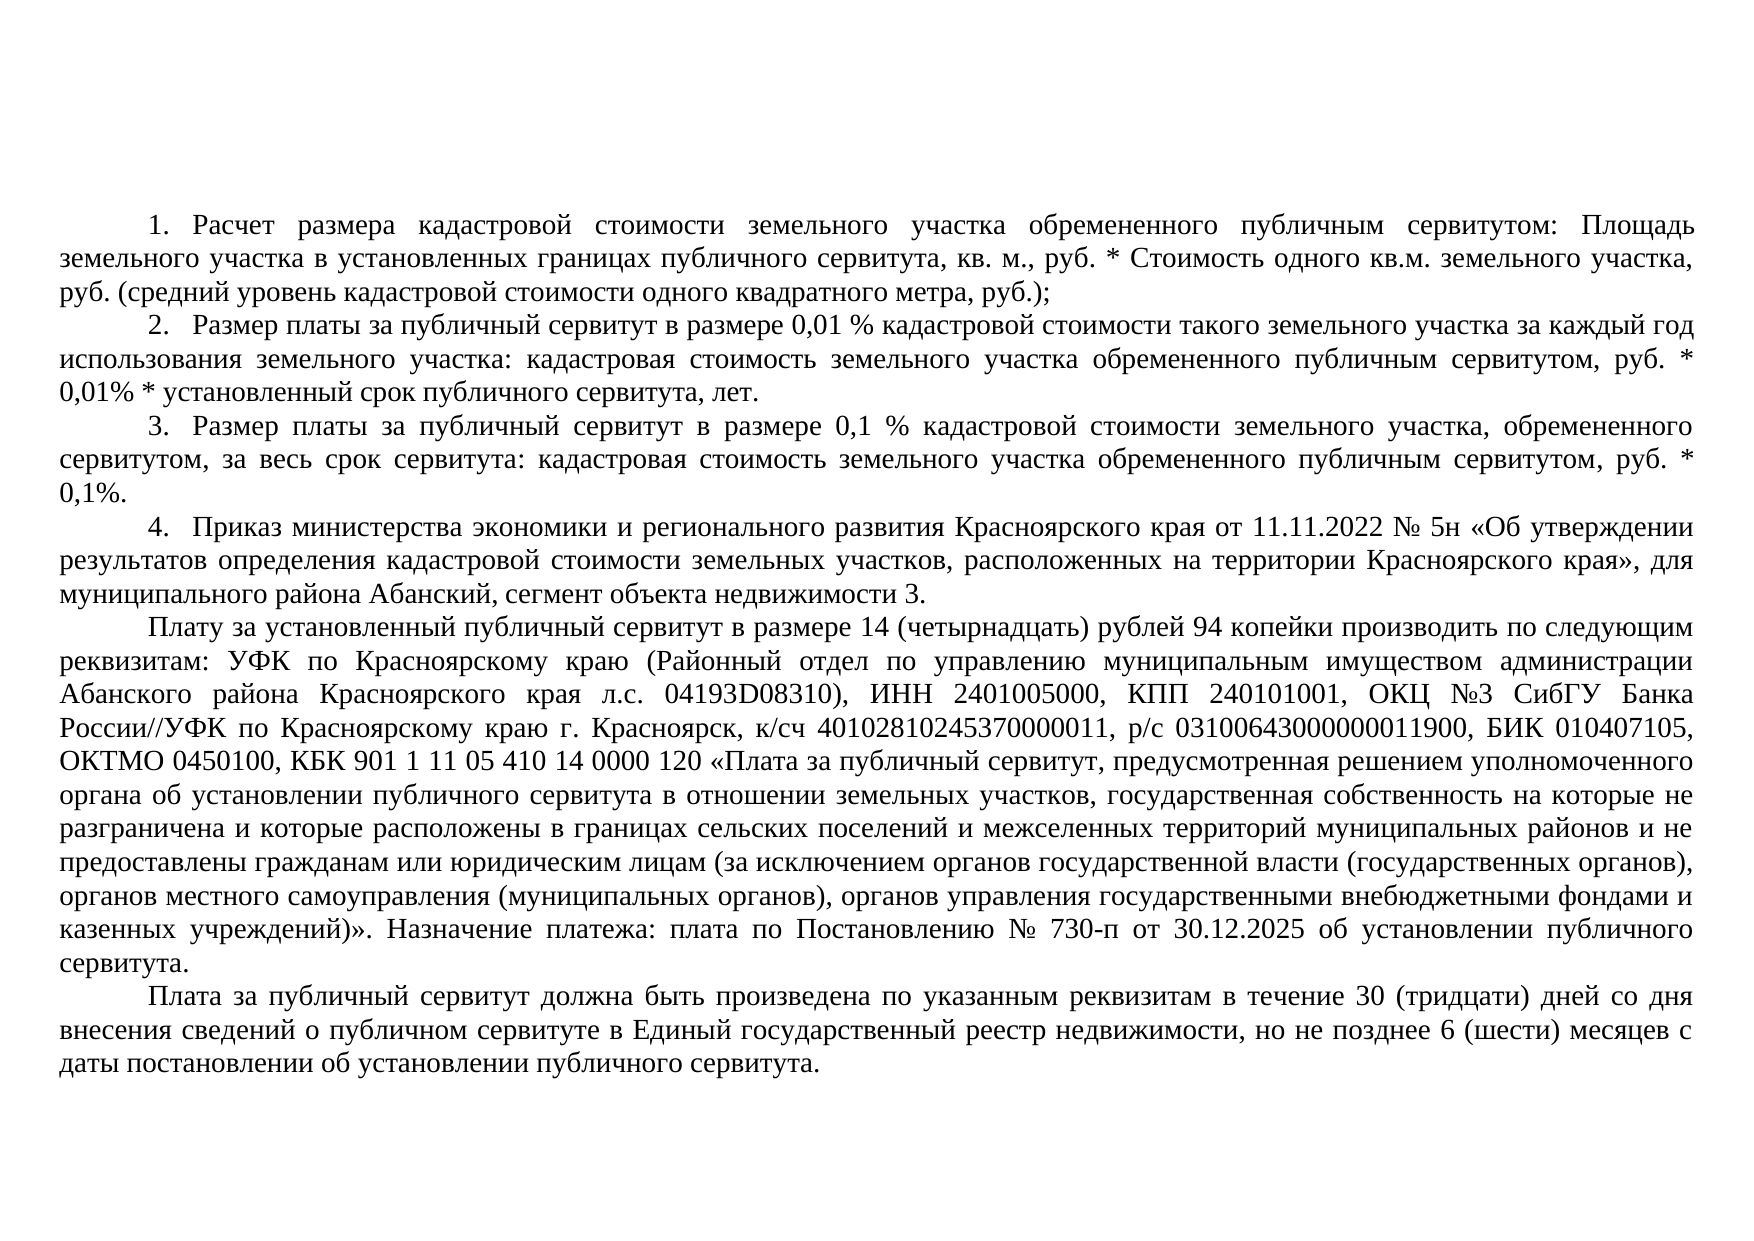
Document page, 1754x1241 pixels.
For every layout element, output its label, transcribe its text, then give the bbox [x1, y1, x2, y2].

text Плату за установленный публичный сервитут в размере 14 (четырнадцать) рублей 94 копейки производить по следующим реквизитам: УФК по Красноярскому краю (Районный отдел по управлению муниципальным имуществом администрации Абанского района Красноярского края л.с. 04193D08310), ИНН 2401005000, КПП 240101001, ОКЦ №3 СибГУ Банка России//УФК по Красноярскому краю г. Красноярск, к/сч 40102810245370000011, р/с 03100643000000011900, БИК 010407105, ОКТМО 0450100, КБК 901 1 11 05 410 14 0000 120 «Плата за публичный сервитут, предусмотренная решением уполномоченного органа об установлении публичного сервитута в отношении земельных участков, государственная собственность на которые не разграничена и которые расположены в границах сельских поселений и межселенных территорий муниципальных районов и не предоставлены гражданам или юридическим лицам (за исключением органов государственной власти (государственных органов), органов местного самоуправления (муниципальных органов), органов управления государственными внебюджетными фондами и казенных учреждений)». Назначение платежа: плата по Постановлению № 730-п от 30.12.2025 об установлении публичного сервитута. [59, 609, 1695, 978]
list Приказ министерства экономики и регионального развития Красноярского края от 11.11.2022 № 5н «Об утверждении результатов определения кадастровой стоимости земельных участков, расположенных на территории Красноярского края», для муниципального района Абанский, сегмент объекта недвижимости 3. [59, 509, 1695, 609]
text Плата за публичный сервитут должна быть произведена по указанным реквизитам в течение 30 (тридцати) дней со дня внесения сведений о публичном сервитуте в Единый государственный реестр недвижимости, но не позднее 6 (шести) месяцев с даты постановлении об установлении публичного сервитута. [59, 978, 1695, 1079]
list Размер платы за публичный сервитут в размере 0,01 % кадастровой стоимости такого земельного участка за каждый год использования земельного участка: кадастровая стоимость земельного участка обремененного публичным сервитутом, руб. * 0,01% * установленный срок публичного сервитута, лет. [59, 307, 1695, 408]
list Расчет размера кадастровой стоимости земельного участка обремененного публичным сервитутом: Площадь земельного участка в установленных границах публичного сервитута, кв. м., руб. * Стоимость одного кв.м. земельного участка, руб. (средний уровень кадастровой стоимости одного квадратного метра, руб.); [59, 207, 1695, 307]
list Размер платы за публичный сервитут в размере 0,1 % кадастровой стоимости земельного участка, обремененного сервитутом, за весь срок сервитута: кадастровая стоимость земельного участка обремененного публичным сервитутом, руб. * 0,1%. [59, 408, 1695, 509]
